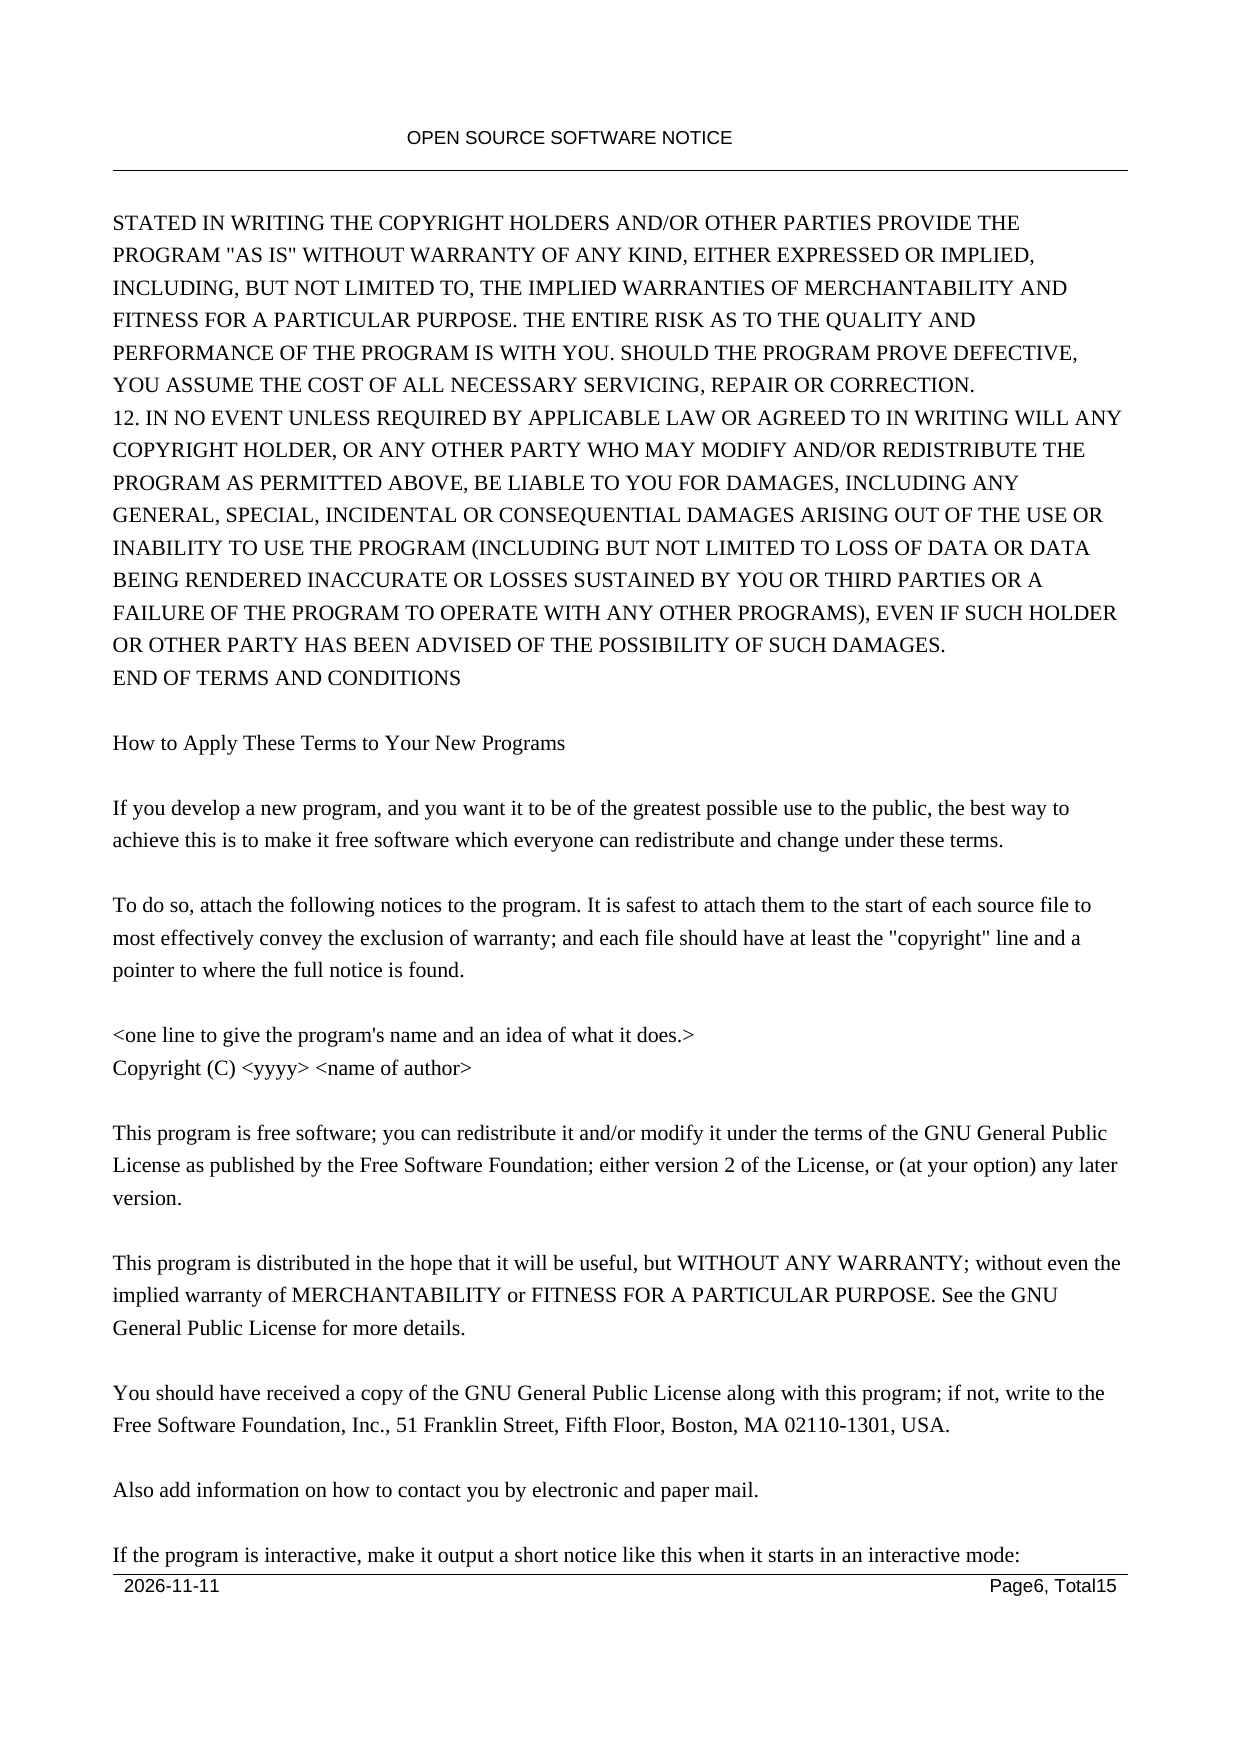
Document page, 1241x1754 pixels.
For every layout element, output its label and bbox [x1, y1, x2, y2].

text [112, 206, 1128, 1571]
